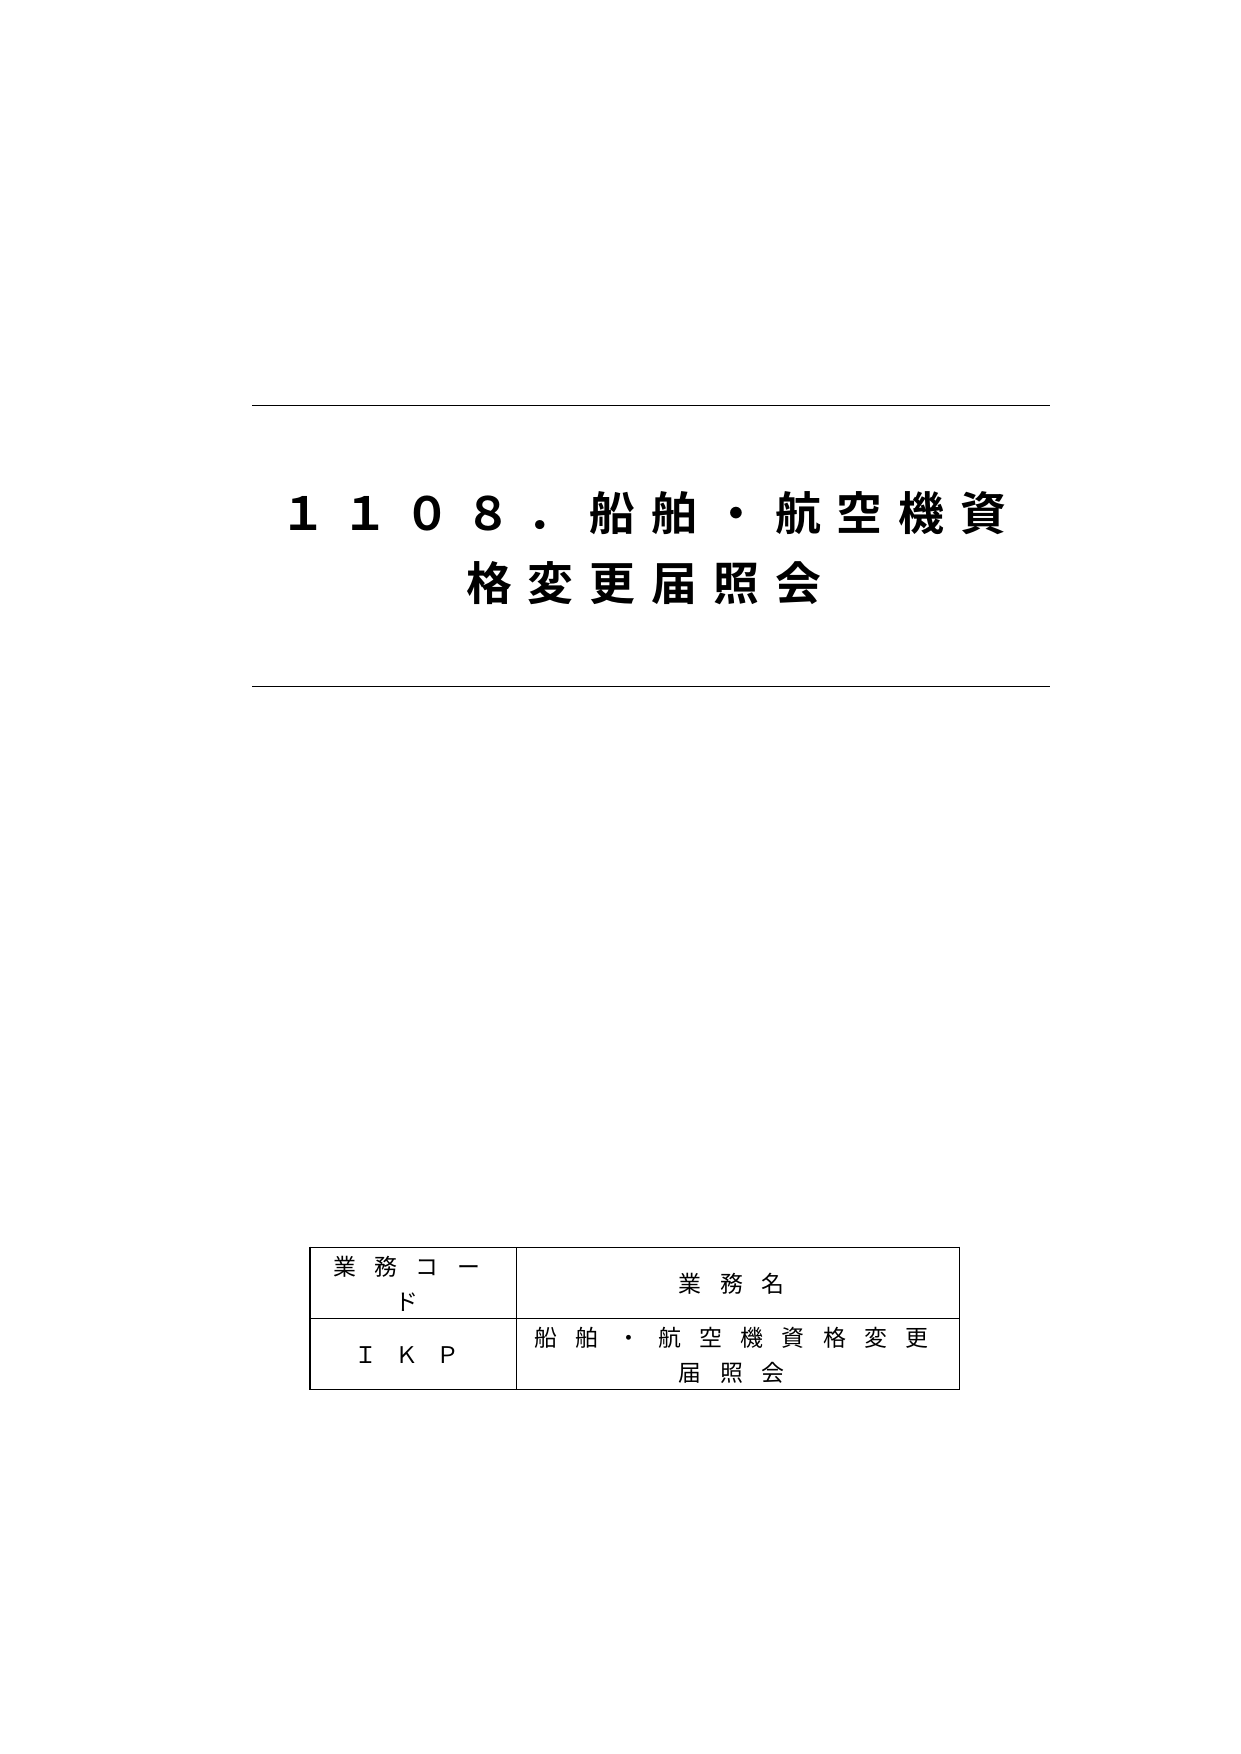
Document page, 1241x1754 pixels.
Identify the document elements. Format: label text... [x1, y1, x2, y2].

table_cell ＩＫＰ [311, 1319, 516, 1389]
table_header １１０８．船舶・航空機資格変更届照会 [252, 406, 1049, 686]
table_header 業務コード [311, 1248, 516, 1318]
table_cell 船舶・航空機資格変更届照会 [517, 1319, 959, 1389]
table_header 業務名 [517, 1248, 959, 1318]
